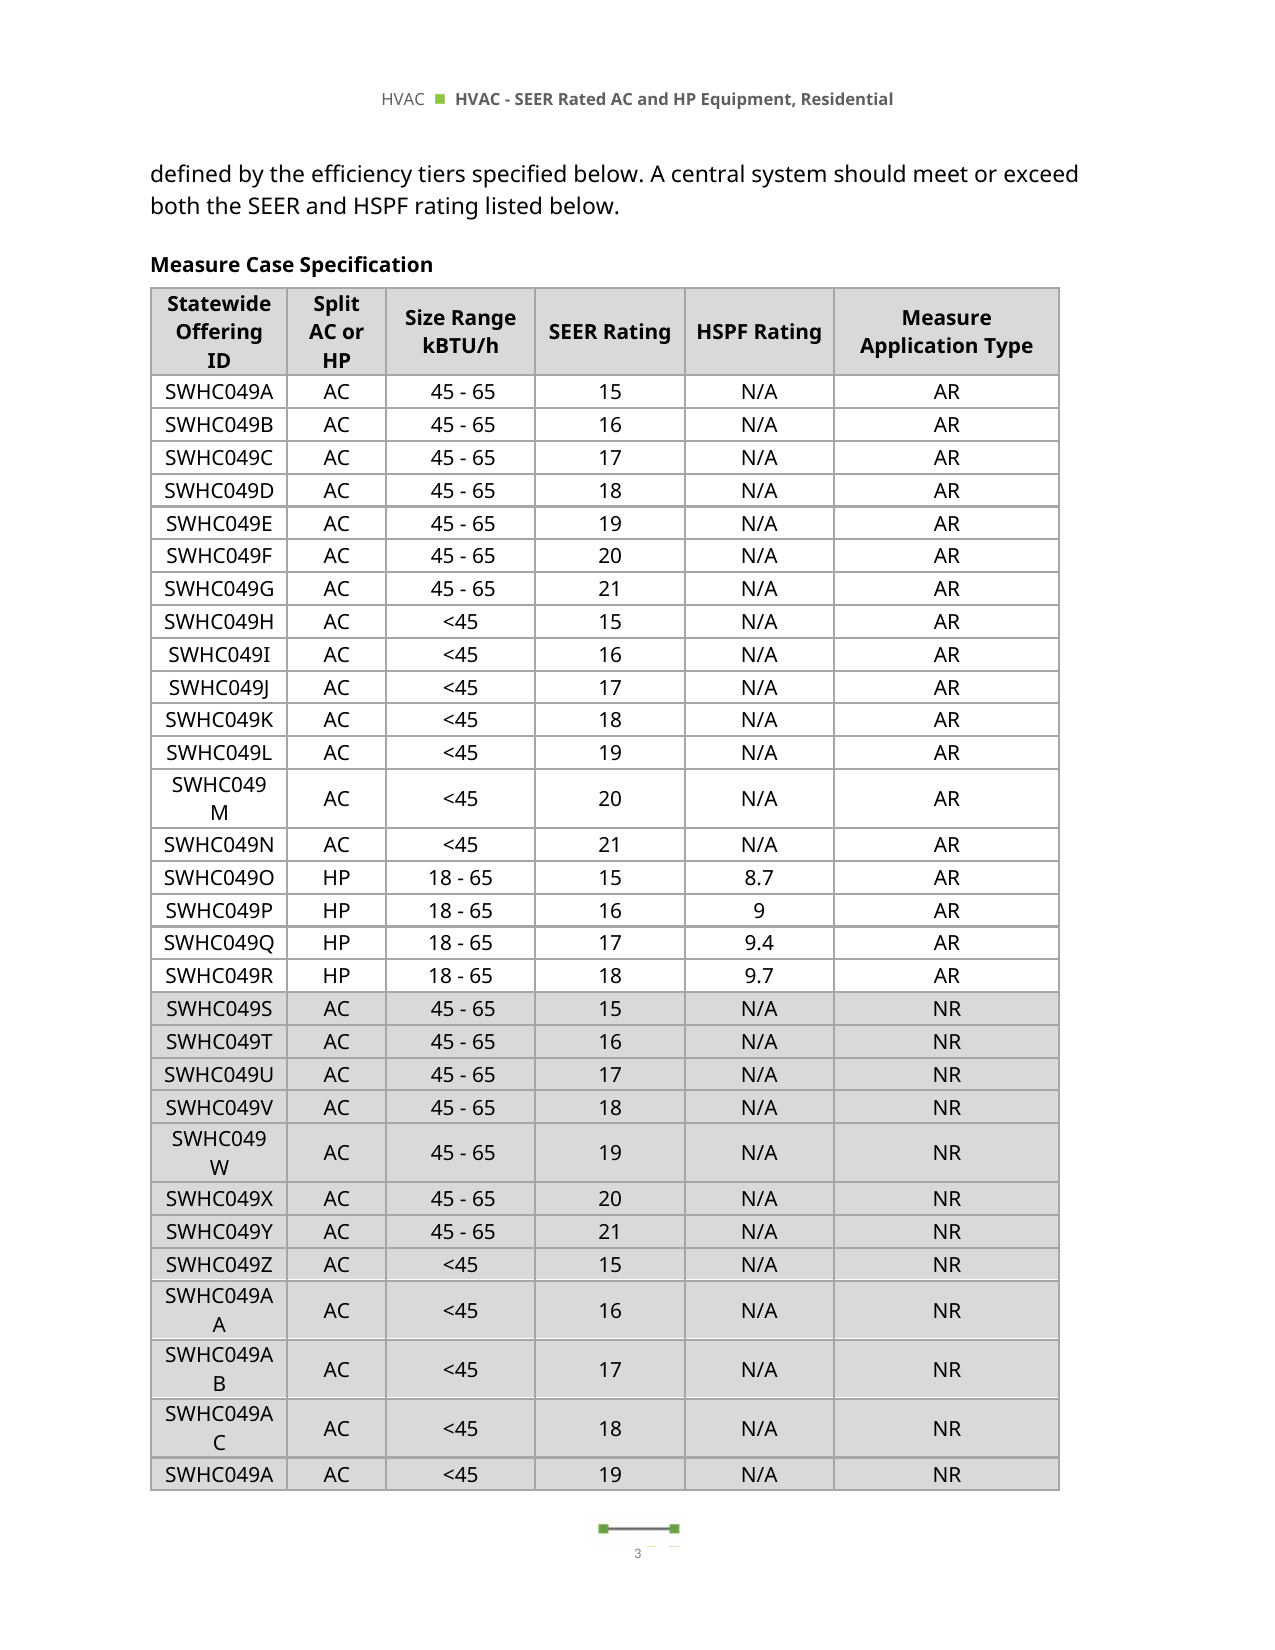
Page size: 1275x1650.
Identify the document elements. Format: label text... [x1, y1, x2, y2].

table_cell AC [288, 1459, 385, 1489]
table_cell N/A [686, 376, 833, 407]
table_cell <45 [387, 639, 534, 669]
table_cell HP [288, 928, 385, 958]
table_cell AR [835, 540, 1058, 571]
table_cell SWHC049E [152, 508, 286, 538]
table_cell 19 [536, 508, 684, 538]
table_cell <45 [387, 1341, 534, 1397]
table_cell <45 [387, 1249, 534, 1279]
table_cell 45 - 65 [387, 508, 534, 538]
table_cell SWHC049F [152, 540, 286, 571]
table_cell SWHC049Y [152, 1216, 286, 1247]
table_cell NR [835, 1216, 1058, 1247]
table_cell N/A [686, 829, 833, 860]
table_cell SWHC049AC [152, 1400, 286, 1456]
table_cell AR [835, 704, 1058, 735]
table_cell 17 [536, 1059, 684, 1089]
table_cell 45 - 65 [387, 993, 534, 1024]
table_cell N/A [686, 993, 833, 1024]
table_cell AC [288, 1249, 385, 1279]
picture [589, 1512, 684, 1547]
table_cell NR [835, 1400, 1058, 1456]
table_cell NR [835, 1459, 1058, 1489]
table_cell N/A [686, 1091, 833, 1122]
table_cell AR [835, 409, 1058, 440]
table_cell AR [835, 960, 1058, 991]
table_cell <45 [387, 704, 534, 735]
table_cell SWHC049K [152, 704, 286, 735]
table_cell SWHC049AD [152, 1459, 286, 1489]
table_cell <45 [387, 1282, 534, 1338]
table_cell N/A [686, 1124, 833, 1181]
table_cell <45 [387, 1400, 534, 1456]
table_cell AC [288, 508, 385, 538]
table_cell 15 [536, 606, 684, 637]
table_cell 16 [536, 409, 684, 440]
table_cell 17 [536, 928, 684, 958]
table_cell 17 [536, 672, 684, 702]
table_cell 9.7 [686, 960, 833, 991]
table_cell 45 - 65 [387, 540, 534, 571]
table_cell 18 - 65 [387, 928, 534, 958]
table_cell AC [288, 639, 385, 669]
table_cell AC [288, 376, 385, 407]
table_cell AC [288, 442, 385, 473]
table_cell 20 [536, 770, 684, 827]
table_cell N/A [686, 770, 833, 827]
table_cell NR [835, 1282, 1058, 1338]
table_cell 45 - 65 [387, 1026, 534, 1057]
table_cell AC [288, 737, 385, 768]
table_cell NR [835, 1026, 1058, 1057]
table_cell AC [288, 409, 385, 440]
table_cell 17 [536, 1341, 684, 1397]
table_cell 20 [536, 540, 684, 571]
table_cell AC [288, 606, 385, 637]
table_cell AR [835, 442, 1058, 473]
table_cell 16 [536, 1282, 684, 1338]
table_cell AC [288, 829, 385, 860]
table_cell 16 [536, 1026, 684, 1057]
table_cell <45 [387, 672, 534, 702]
table_cell 18 [536, 475, 684, 505]
table_cell 18 [536, 704, 684, 735]
table_cell 18 [536, 960, 684, 991]
table_cell N/A [686, 475, 833, 505]
table_cell AC [288, 540, 385, 571]
table_cell 21 [536, 829, 684, 860]
table_cell AR [835, 606, 1058, 637]
table_cell 45 - 65 [387, 1183, 534, 1214]
table_cell NR [835, 1124, 1058, 1181]
table_cell 45 - 65 [387, 475, 534, 505]
table_cell SWHC049Q [152, 928, 286, 958]
table_cell 15 [536, 993, 684, 1024]
table_cell <45 [387, 770, 534, 827]
table_header Split AC or HP [288, 289, 385, 374]
table_cell 18 [536, 1091, 684, 1122]
table_cell AC [288, 1183, 385, 1214]
table_cell 21 [536, 1216, 684, 1247]
table_cell AC [288, 770, 385, 827]
table_cell 45 - 65 [387, 1216, 534, 1247]
table_cell SWHC049M [152, 770, 286, 827]
table_cell 18 - 65 [387, 895, 534, 925]
table_cell AR [835, 475, 1058, 505]
table_cell 21 [536, 573, 684, 604]
table_cell SWHC049AB [152, 1341, 286, 1397]
table_cell N/A [686, 1183, 833, 1214]
table_cell AC [288, 1400, 385, 1456]
table_cell N/A [686, 409, 833, 440]
table_cell 45 - 65 [387, 1059, 534, 1089]
table_cell 15 [536, 862, 684, 892]
table_cell SWHC049A [152, 376, 286, 407]
table_cell AC [288, 1059, 385, 1089]
table_cell AR [835, 672, 1058, 702]
table_cell SWHC049L [152, 737, 286, 768]
table_cell SWHC049W [152, 1124, 286, 1181]
table_cell 9 [686, 895, 833, 925]
table_header Statewide Offering ID [152, 289, 286, 374]
table_cell 18 - 65 [387, 960, 534, 991]
table_cell HP [288, 960, 385, 991]
table_cell AC [288, 1341, 385, 1397]
table_cell N/A [686, 737, 833, 768]
table_cell NR [835, 993, 1058, 1024]
table_cell AC [288, 1216, 385, 1247]
table_cell SWHC049G [152, 573, 286, 604]
table_cell AR [835, 737, 1058, 768]
table_cell 15 [536, 1249, 684, 1279]
table_cell AC [288, 993, 385, 1024]
table_header Measure Application Type [835, 289, 1058, 374]
table_cell AC [288, 475, 385, 505]
table_cell <45 [387, 606, 534, 637]
table_cell HP [288, 895, 385, 925]
table_cell AR [835, 376, 1058, 407]
table_cell 45 - 65 [387, 1091, 534, 1122]
table_cell N/A [686, 1026, 833, 1057]
table_header Size Range kBTU/h [387, 289, 534, 374]
table_cell NR [835, 1249, 1058, 1279]
table_cell 8.7 [686, 862, 833, 892]
table_cell N/A [686, 1282, 833, 1338]
text Measure Case Specification [150, 250, 1125, 278]
table_cell AR [835, 770, 1058, 827]
table_cell AR [835, 862, 1058, 892]
table_cell SWHC049V [152, 1091, 286, 1122]
table_header HSPF Rating [686, 289, 833, 374]
table_cell SWHC049N [152, 829, 286, 860]
table_cell SWHC049S [152, 993, 286, 1024]
table_cell N/A [686, 1249, 833, 1279]
table_cell 9.4 [686, 928, 833, 958]
table_cell AR [835, 508, 1058, 538]
table_cell 18 [536, 1400, 684, 1456]
table_cell SWHC049H [152, 606, 286, 637]
table_cell 15 [536, 376, 684, 407]
table_cell N/A [686, 1216, 833, 1247]
table_cell SWHC049X [152, 1183, 286, 1214]
table_cell 18 - 65 [387, 862, 534, 892]
table_cell AC [288, 1282, 385, 1338]
table_cell AC [288, 704, 385, 735]
table_cell 19 [536, 1459, 684, 1489]
table_cell SWHC049J [152, 672, 286, 702]
table_cell AR [835, 573, 1058, 604]
table_cell 45 - 65 [387, 573, 534, 604]
table_cell AR [835, 829, 1058, 860]
table_cell SWHC049B [152, 409, 286, 440]
table_cell SWHC049R [152, 960, 286, 991]
table_cell N/A [686, 540, 833, 571]
table_cell NR [835, 1091, 1058, 1122]
table_cell <45 [387, 829, 534, 860]
table_cell 45 - 65 [387, 442, 534, 473]
table_cell AR [835, 895, 1058, 925]
table_cell SWHC049U [152, 1059, 286, 1089]
table_cell <45 [387, 737, 534, 768]
table_cell 16 [536, 639, 684, 669]
table_cell N/A [686, 1400, 833, 1456]
table_cell N/A [686, 442, 833, 473]
table_cell NR [835, 1183, 1058, 1214]
table_cell SWHC049I [152, 639, 286, 669]
table_cell AR [835, 639, 1058, 669]
table_cell HP [288, 862, 385, 892]
table_cell SWHC049AA [152, 1282, 286, 1338]
table_cell 17 [536, 442, 684, 473]
table_cell AR [835, 928, 1058, 958]
table_cell N/A [686, 508, 833, 538]
table_cell N/A [686, 672, 833, 702]
table_cell 45 - 65 [387, 376, 534, 407]
table_cell SWHC049D [152, 475, 286, 505]
table_cell 16 [536, 895, 684, 925]
table_cell 19 [536, 1124, 684, 1181]
table_cell <45 [387, 1459, 534, 1489]
table_cell 19 [536, 737, 684, 768]
table_cell AC [288, 573, 385, 604]
table_cell N/A [686, 606, 833, 637]
table_cell 20 [536, 1183, 684, 1214]
table_cell SWHC049C [152, 442, 286, 473]
table_cell NR [835, 1341, 1058, 1397]
table_cell NR [835, 1059, 1058, 1089]
table_cell AC [288, 672, 385, 702]
table_cell SWHC049Z [152, 1249, 286, 1279]
table_cell 45 - 65 [387, 1124, 534, 1181]
table_cell N/A [686, 1459, 833, 1489]
table_cell AC [288, 1091, 385, 1122]
table_cell SWHC049O [152, 862, 286, 892]
table_cell N/A [686, 573, 833, 604]
table_cell SWHC049T [152, 1026, 286, 1057]
table_header SEER Rating [536, 289, 684, 374]
table_cell N/A [686, 639, 833, 669]
table_cell N/A [686, 1341, 833, 1397]
table_cell AC [288, 1124, 385, 1181]
table_cell 45 - 65 [387, 409, 534, 440]
table_cell AC [288, 1026, 385, 1057]
table_cell N/A [686, 704, 833, 735]
table_cell N/A [686, 1059, 833, 1089]
table_cell SWHC049P [152, 895, 286, 925]
